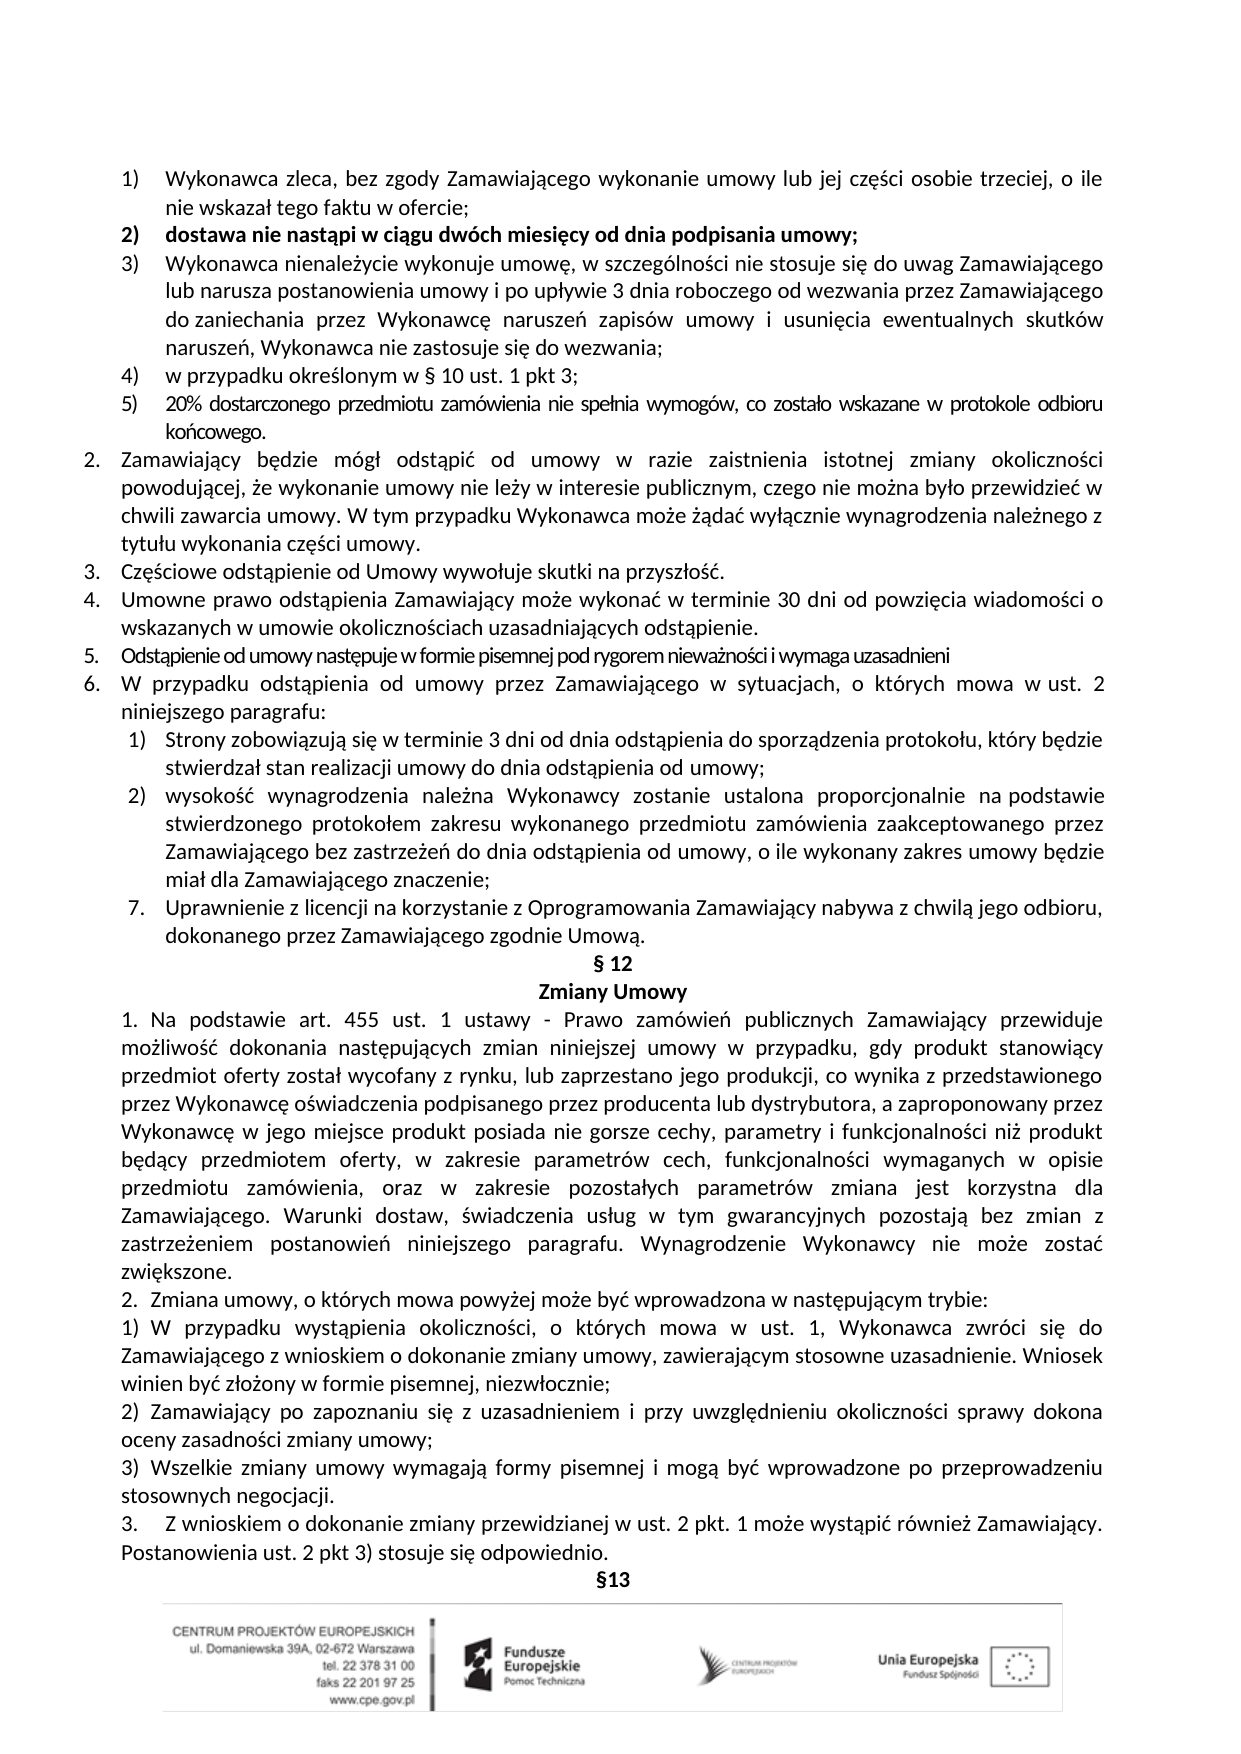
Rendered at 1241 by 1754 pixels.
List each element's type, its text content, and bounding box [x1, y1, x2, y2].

list Uprawnienie z licencji na korzystanie z Oprogramowania Zamawiający nabywa z chwilą jego odbioru, dokonanego przez Zamawiającego zgodnie Umową. [128, 893, 1105, 949]
list Zamawiający będzie mógł odstąpić od umowy w razie zaistnienia istotnej zmiany okoliczności powodującej, że wykonanie umowy nie leży w interesie publicznym, czego nie można było przewidzieć w chwili zawarcia umowy. W tym przypadku Wykonawca może żądać wyłącznie wynagrodzenia należnego z tytułu wykonania części umowy. [83, 445, 1105, 557]
text Zmiany Umowy [121, 977, 1105, 1005]
text §13 [121, 1566, 1105, 1594]
list Strony zobowiązują się w terminie 3 dni od dnia odstąpienia do sporządzenia protokołu, który będzie stwierdzał stan realizacji umowy do dnia odstąpienia od umowy; [128, 725, 1105, 781]
list Zamawiający po zapoznaniu się z uzasadnieniem i przy uwzględnieniu okoliczności sprawy dokona oceny zasadności zmiany umowy; [121, 1397, 1105, 1453]
list w przypadku określonym w § 10 ust. 1 pkt 3; [121, 361, 1105, 389]
list Z wnioskiem o dokonanie zmiany przewidzianej w ust. 2 pkt. 1 może wystąpić również Zamawiający. Postanowienia ust. 2 pkt 3) stosuje się odpowiednio. [121, 1509, 1105, 1566]
list W przypadku wystąpienia okoliczności, o których mowa w ust. 1, Wykonawca zwróci się do Zamawiającego z wnioskiem o dokonanie zmiany umowy, zawierającym stosowne uzasadnienie. Wniosek winien być złożony w formie pisemnej, niezwłocznie; [121, 1313, 1105, 1397]
text § 12 [121, 949, 1105, 977]
list Wszelkie zmiany umowy wymagają formy pisemnej i mogą być wprowadzone po przeprowadzeniu stosownych negocjacji. [121, 1453, 1105, 1509]
list Umowne prawo odstąpienia Zamawiający może wykonać w terminie 30 dni od powzięcia wiadomości o wskazanych w umowie okolicznościach uzasadniających odstąpienie. [83, 585, 1105, 641]
list Na podstawie art. 455 ust. 1 ustawy - Prawo zamówień publicznych Zamawiający przewiduje możliwość dokonania następujących zmian niniejszej umowy w przypadku, gdy produkt stanowiący przedmiot oferty został wycofany z rynku, lub zaprzestano jego produkcji, co wynika z przedstawionego przez Wykonawcę oświadczenia podpisanego przez producenta lub dystrybutora, a zaproponowany przez Wykonawcę w jego miejsce produkt posiada nie gorsze cechy, parametry i funkcjonalności niż produkt będący przedmiotem oferty, w zakresie parametrów cech, funkcjonalności wymaganych w opisie przedmiotu zamówienia, oraz w zakresie pozostałych parametrów zmiana jest korzystna dla Zamawiającego. Warunki dostaw, świadczenia usług w tym gwarancyjnych pozostają bez zmian z zastrzeżeniem postanowień niniejszego paragrafu. Wynagrodzenie Wykonawcy nie może zostać zwiększone. [121, 1005, 1105, 1285]
list wysokość wynagrodzenia należna Wykonawcy zostanie ustalona proporcjonalnie na podstawie stwierdzonego protokołem zakresu wykonanego przedmiotu zamówienia zaakceptowanego przez Zamawiającego bez zastrzeżeń do dnia odstąpienia od umowy, o ile wykonany zakres umowy będzie miał dla Zamawiającego znaczenie; [128, 781, 1105, 893]
list 20% dostarczonego przedmiotu zamówienia nie spełnia wymogów, co zostało wskazane w protokole odbioru końcowego. [121, 389, 1105, 445]
list Wykonawca nienależycie wykonuje umowę, w szczególności nie stosuje się do uwag Zamawiającego lub narusza postanowienia umowy i po upływie 3 dnia roboczego od wezwania przez Zamawiającego do zaniechania przez Wykonawcę naruszeń zapisów umowy i usunięcia ewentualnych skutków naruszeń, Wykonawca nie zastosuje się do wezwania; [121, 249, 1105, 361]
list Odstąpienie od umowy następuje w formie pisemnej pod rygorem nieważności i wymaga uzasadnieni [83, 641, 1105, 669]
list Zmiana umowy, o których mowa powyżej może być wprowadzona w następującym trybie: [121, 1285, 1105, 1313]
list Częściowe odstąpienie od Umowy wywołuje skutki na przyszłość. [83, 557, 1105, 585]
list dostawa nie nastąpi w ciągu dwóch miesięcy od dnia podpisania umowy; [121, 221, 1105, 249]
list Wykonawca zleca, bez zgody Zamawiającego wykonanie umowy lub jej części osobie trzeciej, o ile nie wskazał tego faktu w ofercie; [121, 164, 1105, 221]
picture [162, 1603, 1064, 1713]
list W przypadku odstąpienia od umowy przez Zamawiającego w sytuacjach, o których mowa w ust. 2 niniejszego paragrafu: [83, 669, 1105, 725]
